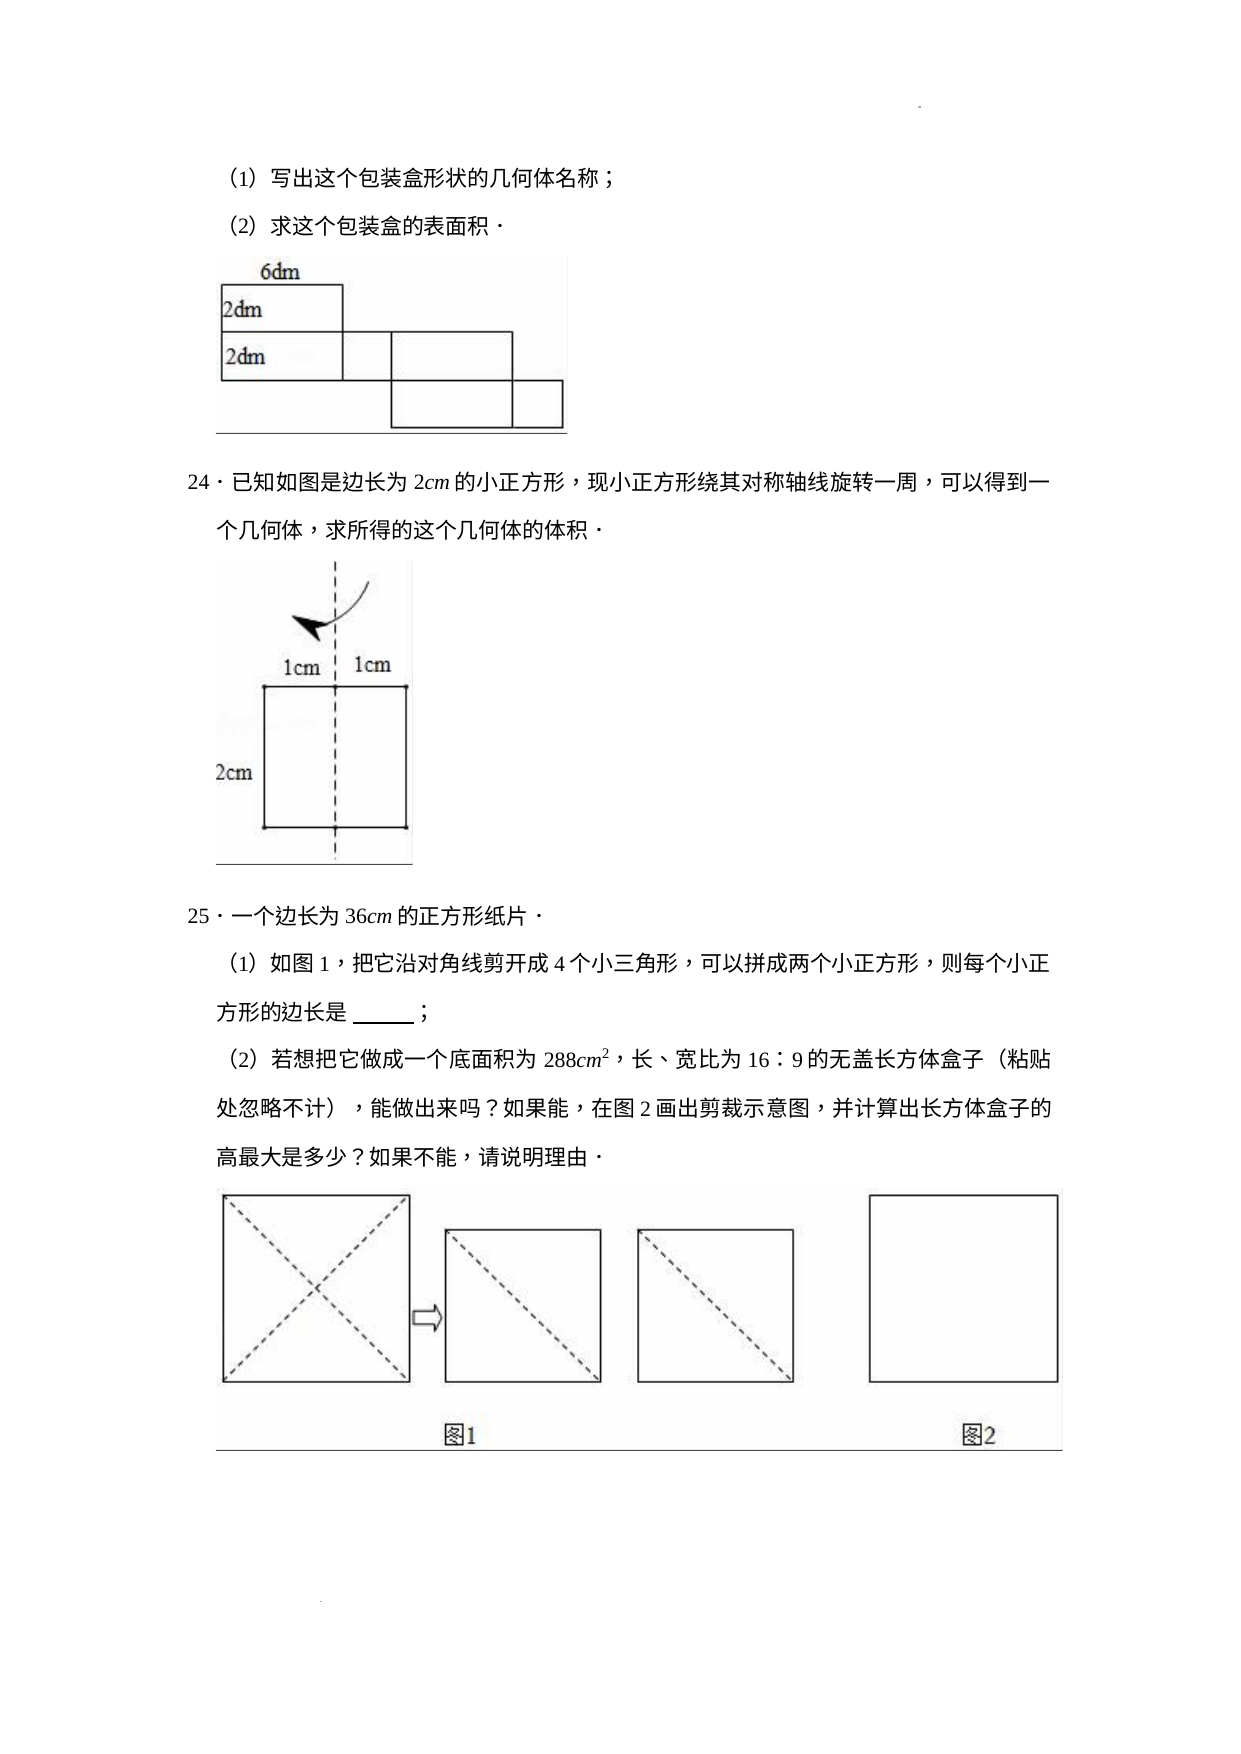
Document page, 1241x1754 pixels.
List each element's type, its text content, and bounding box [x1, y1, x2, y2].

picture [215, 1188, 1063, 1451]
picture [215, 256, 568, 434]
picture [215, 561, 413, 865]
text （1）如图1，把它沿对角线剪开成4个小三角形，可以拼成两个小正方形，则每个小正方形的边长是 ； [216, 947, 1053, 1028]
text （2）求这个包装盒的表面积． [216, 209, 1053, 242]
text （2）若想把它做成一个底面积为288cm2，长、宽比为16：9的无盖长方体盒子（粘贴处忽略不计），能做出来吗？如果能，在图2画出剪裁示意图，并计算出长方体盒子的高最大是多少？如果不能，请说明理由． [216, 1043, 1053, 1173]
text 25．一个边长为36cm的正方形纸片． [187, 899, 1053, 932]
text 24．已知如图是边长为2cm的小正方形，现小正方形绕其对称轴线旋转一周，可以得到一个几何体，求所得的这个几何体的体积． [187, 465, 1053, 546]
text （1）写出这个包装盒形状的几何体名称； [216, 162, 1053, 194]
